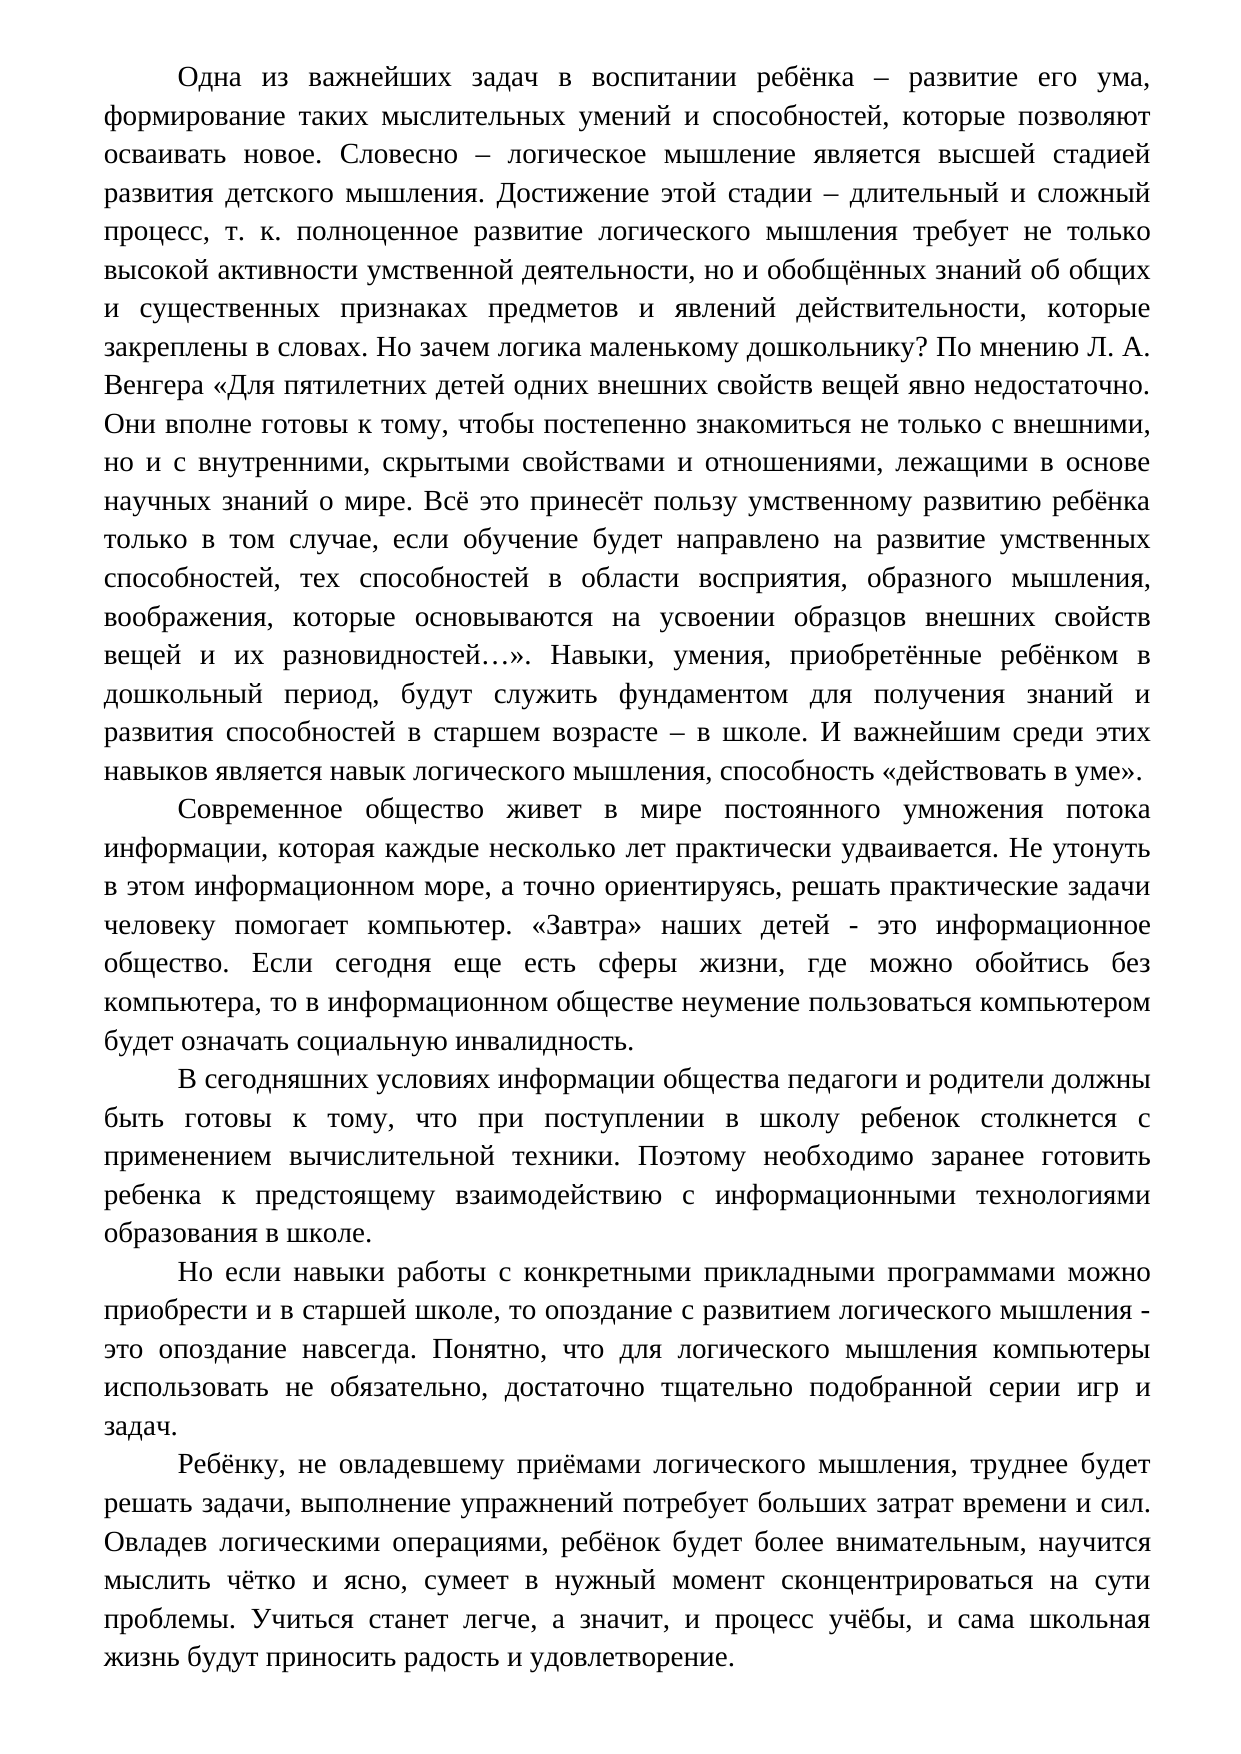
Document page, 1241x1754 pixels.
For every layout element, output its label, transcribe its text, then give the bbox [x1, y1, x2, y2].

text Но если навыки работы с конкретными прикладными программами можно приобрести и в старшей школе, то опоздание с развитием логического мышления - это опоздание навсегда. Понятно, что для логического мышления компьютеры использовать не обязательно, достаточно тщательно подобранной серии игр и задач. [103, 1254, 1152, 1442]
text Одна из важнейших задач в воспитании ребёнка – развитие его ума, формирование таких мыслительных умений и способностей, которые позволяют осваивать новое. Словесно – логическое мышление является высшей стадией развития детского мышления. Достижение этой стадии – длительный и сложный процесс, т. к. полноценное развитие логического мышления требует не только высокой активности умственной деятельности, но и обобщённых знаний об общих и существенных признаках предметов и явлений действительности, которые закреплены в словах. Но зачем логика маленькому дошкольнику? По мнению Л. А. Венгера «Для пятилетних детей одних внешних свойств вещей явно недостаточно. Они вполне готовы к тому, чтобы постепенно знакомиться не только с внешними, но и с внутренними, скрытыми свойствами и отношениями, лежащими в основе научных знаний о мире. Всё это принесёт пользу умственному развитию ребёнка только в том случае, если обучение будет направлено на развитие умственных способностей, тех способностей в области восприятия, образного мышления, воображения, которые основываются на усвоении образцов внешних свойств вещей и их разновидностей…». Навыки, умения, приобретённые ребёнком в дошкольный период, будут служить фундаментом для получения знаний и развития способностей в старшем возрасте – в школе. И важнейшим среди этих навыков является навык логического мышления, способность «действовать в уме». [103, 59, 1152, 786]
text Ребёнку, не овладевшему приёмами логического мышления, труднее будет решать задачи, выполнение упражнений потребует больших затрат времени и сил. Овладев логическими операциями, ребёнок будет более внимательным, научится мыслить чётко и ясно, сумеет в нужный момент сконцентрироваться на сути проблемы. Учиться станет легче, а значит, и процесс учёбы, и сама школьная жизнь будут приносить радость и удовлетворение. [103, 1447, 1152, 1673]
text В сегодняшних условиях информации общества педагоги и родители должны быть готовы к тому, что при поступлении в школу ребенок столкнется с применением вычислительной техники. Поэтому необходимо заранее готовить ребенка к предстоящему взаимодействию с информационными технологиями образования в школе. [103, 1061, 1152, 1249]
text Современное общество живет в мире постоянного умножения потока информации, которая каждые несколько лет практически удваивается. Не утонуть в этом информационном море, а точно ориентируясь, решать практические задачи человеку помогает компьютер. «Завтра» наших детей - это информационное общество. Если сегодня еще есть сферы жизни, где можно обойтись без компьютера, то в информационном обществе неумение пользоваться компьютером будет означать социальную инвалидность. [103, 791, 1152, 1056]
